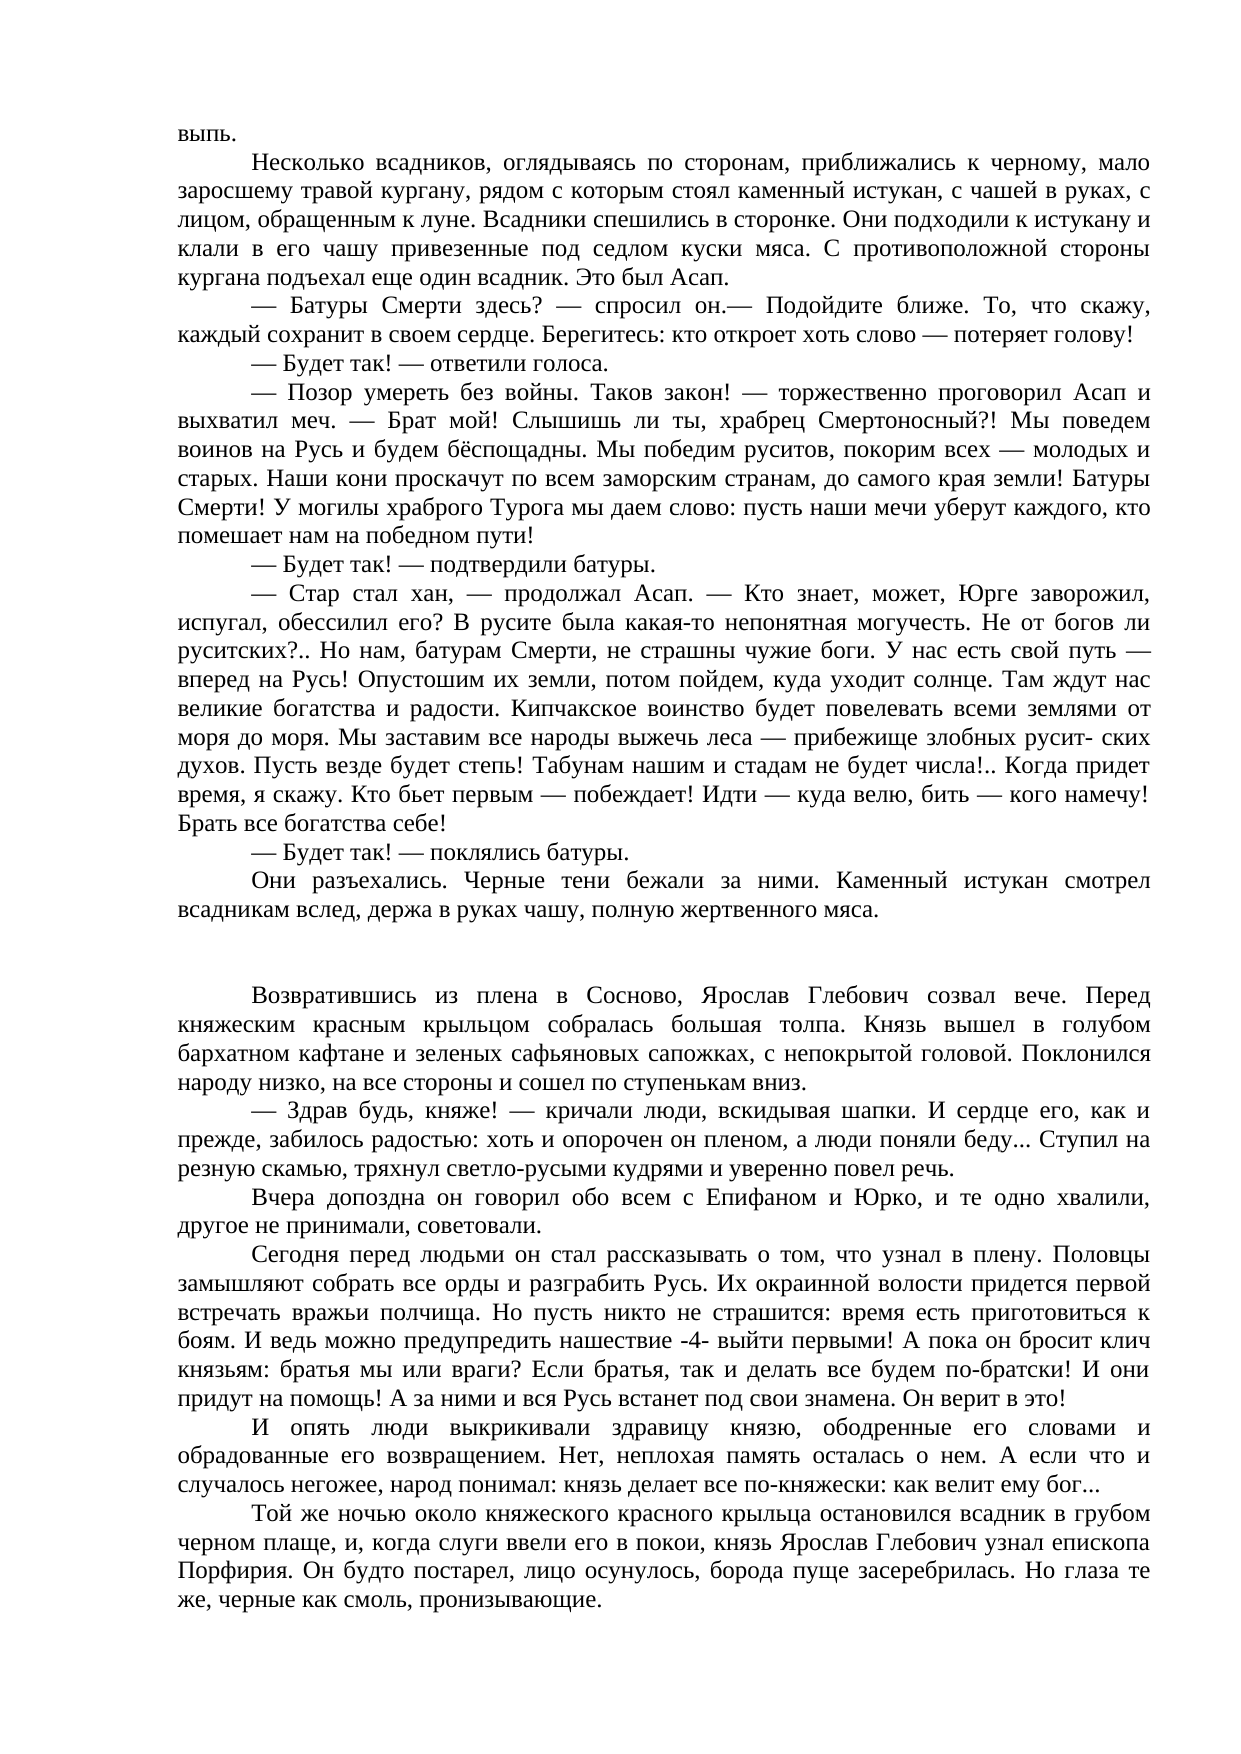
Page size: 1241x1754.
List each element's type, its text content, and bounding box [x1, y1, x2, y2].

text И опять люди выкрикивали здравицу князю, ободренные его словами и обрадованные его возвращением. Нет, неплохая память осталась о нем. А если что и случалось негожее, народ понимал: князь делает все по-княжески: как велит ему бог... [177, 1412, 1152, 1498]
text — Будет так! — подтвердили батуры. [177, 549, 1152, 578]
text — Здрав будь, княже! — кричали люди, вскидывая шапки. И сердце его, как и прежде, забилось радостью: хоть и опорочен он пленом, а люди поняли беду... Ступил на резную скамью, тряхнул светло-русыми кудрями и уверенно повел речь. [177, 1096, 1152, 1182]
text — Батуры Смерти здесь? — спросил он.— Подойдите ближе. То, что скажу, каждый сохранит в своем сердце. Берегитесь: кто откроет хоть слово — потеряет голову! [177, 291, 1152, 348]
text Вчера допоздна он говорил обо всем с Епифаном и Юрко, и те одно хвалили, другое не принимали, советовали. [177, 1182, 1152, 1239]
text Несколько всадников, оглядываясь по сторонам, приближались к черному, мало заросшему травой кургану, рядом с которым стоял каменный истукан, с чашей в руках, с лицом, обращенным к луне. Всадники спешились в сторонке. Они подходили к истукану и клали в его чашу привезенные под седлом куски мяса. С противоположной стороны кургана подъехал еще один всадник. Это был Асап. [177, 147, 1152, 291]
text Они разъехались. Черные тени бежали за ними. Каменный истукан смотрел всадникам вслед, держа в руках чашу, полную жертвенного мяса. [177, 866, 1152, 923]
text — Стар стал хан, — продолжал Асап. — Кто знает, может, Юрге заворожил, испугал, обессилил его? В русите была какая-то непонятная могучесть. Не от богов ли руситских?.. Но нам, батурам Смерти, не страшны чужие боги. У нас есть свой путь — вперед на Русь! Опустошим их земли, потом пойдем, куда уходит солнце. Там ждут нас великие богатства и радости. Кипчакское воинство будет повелевать всеми землями от моря до моря. Мы заставим все народы выжечь леса — прибежище злобных русит- ских духов. Пусть везде будет степь! Табунам нашим и стадам не будет числа!.. Когда придет время, я скажу. Кто бьет первым — побеждает! Идти — куда велю, бить — кого намечу! Брать все богатства себе! [177, 578, 1152, 837]
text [177, 118, 1152, 147]
text — Будет так! — ответили голоса. [177, 348, 1152, 377]
text — Позор умереть без войны. Таков закон! — торжественно проговорил Асап и выхватил меч. — Брат мой! Слышишь ли ты, храбрец Смертоносный?! Мы поведем воинов на Русь и будем бёспощадны. Мы победим руситов, покорим всех — молодых и старых. Наши кони проскачут по всем заморским странам, до самого края земли! Батуры Смерти! У могилы храброго Турога мы даем слово: пусть наши мечи уберут каждого, кто помешает нам на победном пути! [177, 377, 1152, 549]
text Той же ночью около княжеского красного крыльца остановился всадник в грубом черном плаще, и, когда слуги ввели его в покои, князь Ярослав Глебович узнал епископа Порфирия. Он будто постарел, лицо осунулось, борода пуще засеребрилась. Но глаза те же, черные как смоль, пронизывающие. [177, 1498, 1152, 1613]
text — Будет так! — поклялись батуры. [177, 837, 1152, 866]
text Возвратившись из плена в Сосново, Ярослав Глебович созвал вече. Перед княжеским красным крыльцом собралась большая толпа. Князь вышел в голубом бархатном кафтане и зеленых сафьяновых сапожках, с непокрытой головой. Поклонился народу низко, на все стороны и сошел по ступенькам вниз. [177, 981, 1152, 1096]
text Сегодня перед людьми он стал рассказывать о том, что узнал в плену. Половцы замышляют собрать все орды и разграбить Русь. Их окраинной волости придется первой встречать вражьи полчища. Но пусть никто не страшится: время есть приготовиться к боям. И ведь можно предупредить нашествие -4- выйти первыми! А пока он бросит клич князьям: братья мы или враги? Если братья, так и делать все будем по-братски! И они придут на помощь! А за ними и вся Русь встанет под свои знамена. Он верит в это! [177, 1239, 1152, 1412]
